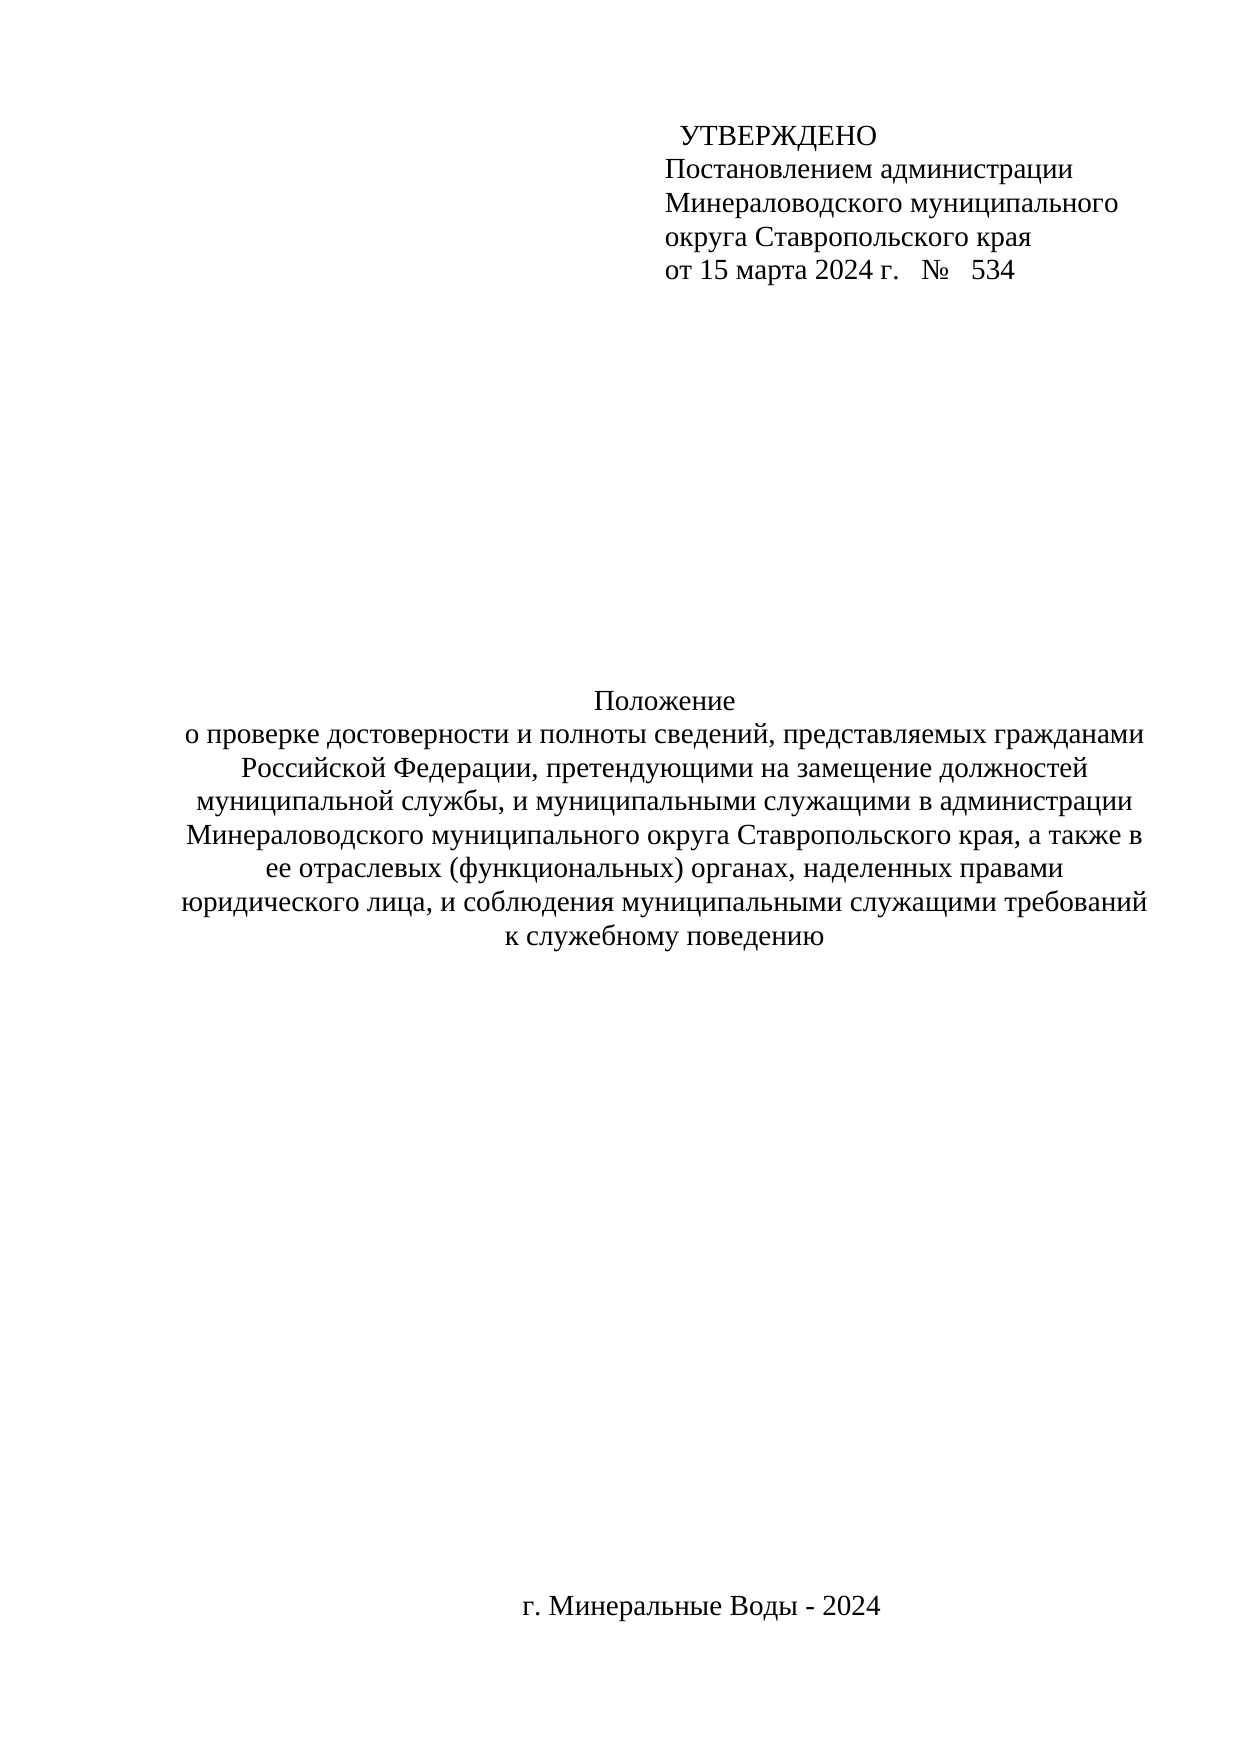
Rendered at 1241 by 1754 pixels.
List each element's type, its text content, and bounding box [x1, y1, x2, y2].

title Положение [177, 683, 1152, 716]
text г. Минеральные Воды - 2024 [177, 1588, 1152, 1622]
text Минераловодского муниципального округа Ставропольского края [664, 185, 1152, 252]
text Постановлением администрации [589, 152, 1152, 185]
text от 15 марта 2024 г. № 534 [589, 252, 1152, 286]
title о проверке достоверности и полноты сведений, представляемых гражданами Российской Федерации, претендующими на замещение должностей муниципальной службы, и муниципальными служащими в администрации Минераловодского муниципального округа Ставропольского края, а также в ее отраслевых (функциональных) органах, наделенных правами юридического лица, и соблюдения муниципальными служащими требований к служебному поведению [177, 716, 1152, 951]
text УТВЕРЖДЕНО [589, 118, 1152, 152]
